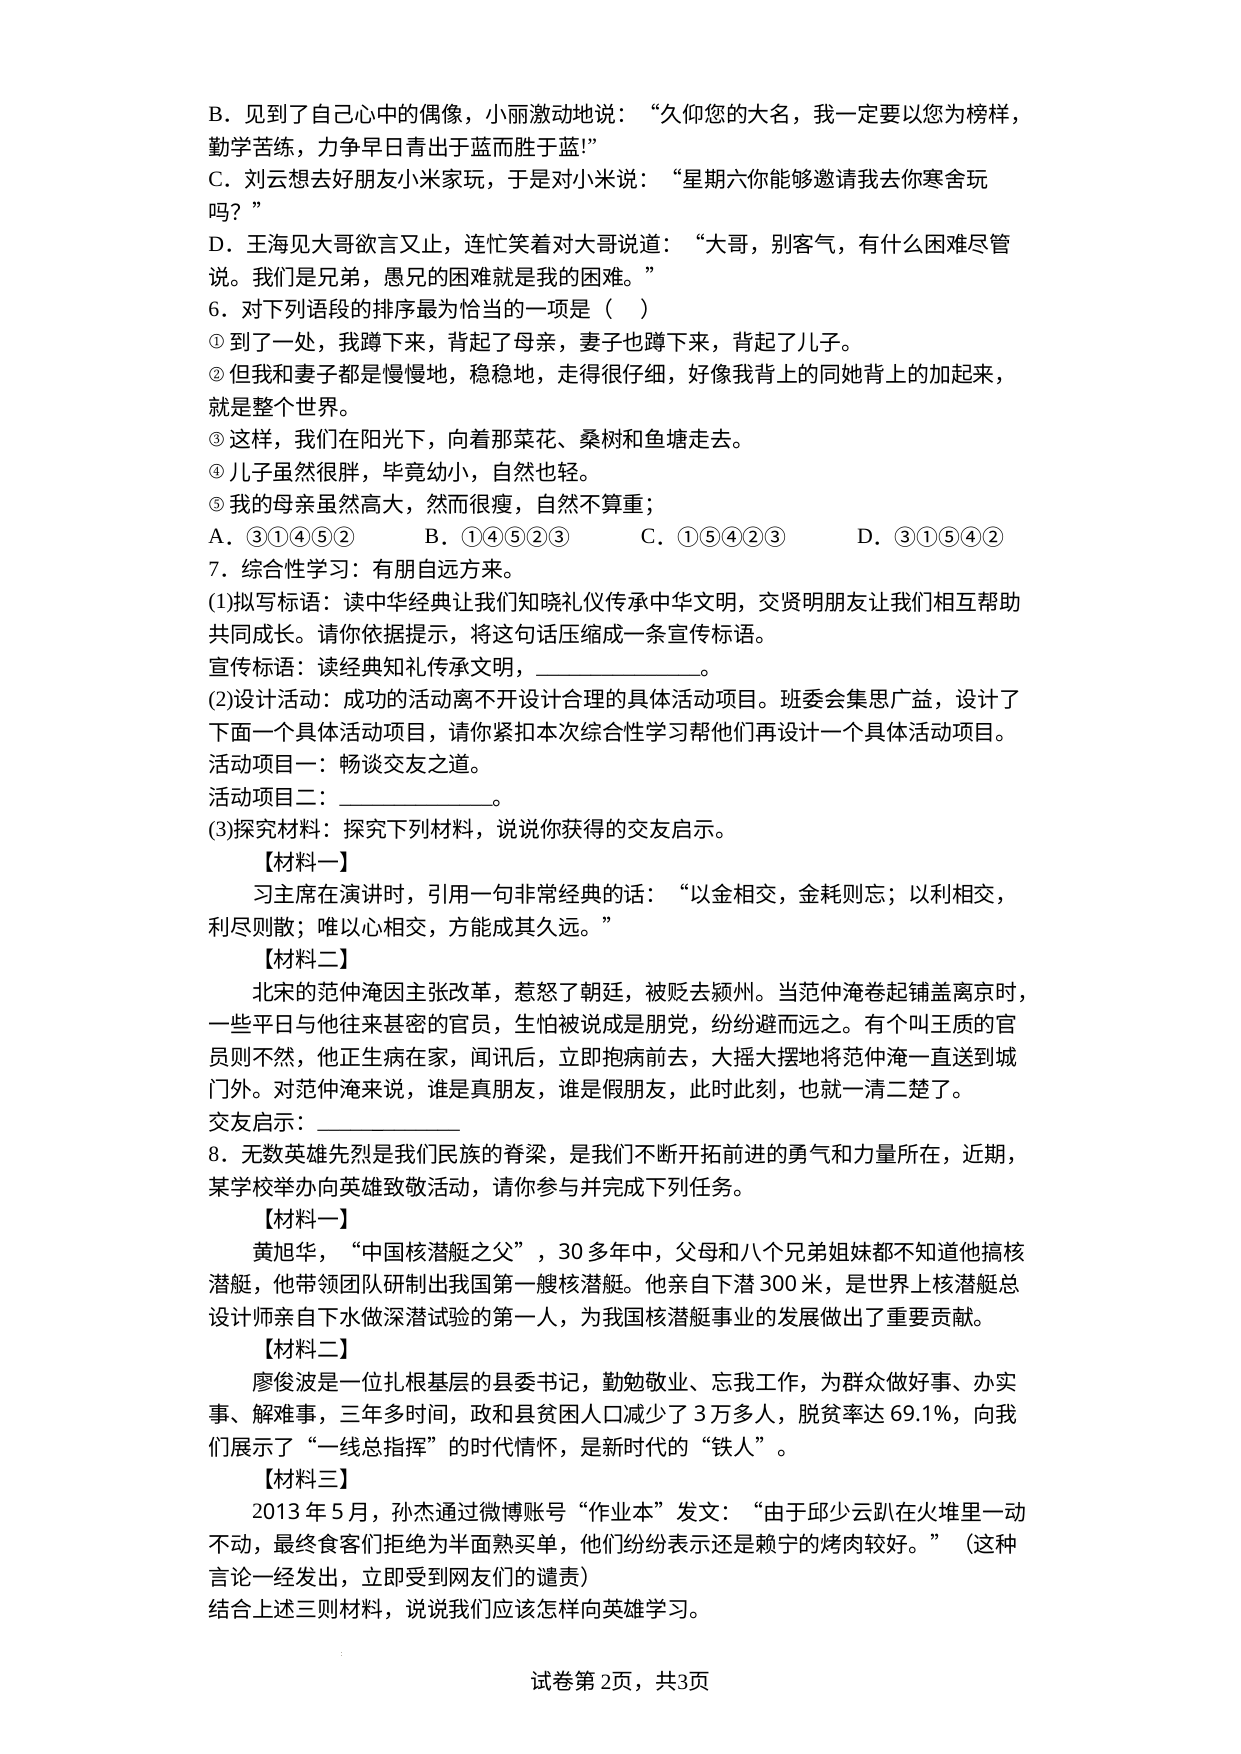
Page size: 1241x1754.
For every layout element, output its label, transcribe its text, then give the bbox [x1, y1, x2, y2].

text 6．对下列语段的排序最为恰当的一项是（ ） [208, 292, 1032, 324]
text B．见到了自己心中的偶像，小丽激动地说：“久仰您的大名，我一定要以您为榜样，勤学苦练，力争早日青出于蓝而胜于蓝!” [208, 97, 1032, 162]
text (1)拟写标语：读中华经典让我们知晓礼仪传承中华文明，交贤明朋友让我们相互帮助共同成长。请你依据提示，将这句话压缩成一条宣传标语。 [208, 584, 1032, 649]
text 结合上述三则材料，说说我们应该怎样向英雄学习。 [208, 1592, 1032, 1624]
text 【材料三】 [208, 1462, 1032, 1494]
text 宣传标语：读经典知礼传承文明，_______________。 [208, 649, 1032, 682]
text ①到了一处，我蹲下来，背起了母亲，妻子也蹲下来，背起了儿子。 [208, 324, 1032, 357]
text C．刘云想去好朋友小米家玩，于是对小米说：“星期六你能够邀请我去你寒舍玩吗？” [208, 162, 1032, 227]
text 【材料二】 [208, 1332, 1032, 1364]
text (3)探究材料：探究下列材料，说说你获得的交友启示。 [208, 812, 1032, 844]
text ⑤我的母亲虽然高大，然而很瘦，自然不算重； [208, 487, 1032, 519]
text 2013年5月，孙杰通过微博账号“作业本”发文：“由于邱少云趴在火堆里一动不动，最终食客们拒绝为半面熟买单，他们纷纷表示还是赖宁的烤肉较好。”（这种言论一经发出，立即受到网友们的谴责） [208, 1494, 1032, 1592]
text 活动项目一：畅谈交友之道。 [208, 747, 1032, 779]
text 8．无数英雄先烈是我们民族的脊梁，是我们不断开拓前进的勇气和力量所在，近期，某学校举办向英雄致敬活动，请你参与并完成下列任务。 [208, 1137, 1032, 1202]
text A．③①④⑤② B．①④⑤②③ C．①⑤④②③ D．③①⑤④② [208, 519, 1032, 552]
text D．王海见大哥欲言又止，连忙笑着对大哥说道：“大哥，别客气，有什么困难尽管说。我们是兄弟，愚兄的困难就是我的困难。” [208, 227, 1032, 292]
text 黄旭华，“中国核潜艇之父”，30多年中，父母和八个兄弟姐妹都不知道他搞核潜艇，他带领团队研制出我国第一艘核潜艇。他亲自下潜300米，是世界上核潜艇总设计师亲自下水做深潜试验的第一人，为我国核潜艇事业的发展做出了重要贡献。 [208, 1234, 1032, 1332]
text 习主席在演讲时，引用一句非常经典的话：“以金相交，金耗则忘；以利相交，利尽则散；唯以心相交，方能成其久远。” [208, 877, 1032, 942]
text 7．综合性学习：有朋自远方来。 [208, 552, 1032, 584]
text 【材料一】 [208, 1202, 1032, 1234]
text ④儿子虽然很胖，毕竟幼小，自然也轻。 [208, 454, 1032, 487]
text ③这样，我们在阳光下，向着那菜花、桑树和鱼塘走去。 [208, 422, 1032, 454]
text (2)设计活动：成功的活动离不开设计合理的具体活动项目。班委会集思广益，设计了下面一个具体活动项目，请你紧扣本次综合性学习帮他们再设计一个具体活动项目。 [208, 682, 1032, 747]
text 【材料二】 [208, 942, 1032, 974]
text 活动项目二：______________。 [208, 779, 1032, 812]
text ②但我和妻子都是慢慢地，稳稳地，走得很仔细，好像我背上的同她背上的加起来，就是整个世界。 [208, 357, 1032, 422]
text 【材料一】 [208, 844, 1032, 877]
text 交友启示：_____________ [208, 1104, 1032, 1137]
text 廖俊波是一位扎根基层的县委书记，勤勉敬业、忘我工作，为群众做好事、办实事、解难事，三年多时间，政和县贫困人口减少了3万多人，脱贫率达69.1%，向我们展示了“一线总指挥”的时代情怀，是新时代的“铁人”。 [208, 1364, 1032, 1462]
text 北宋的范仲淹因主张改革，惹怒了朝廷，被贬去颍州。当范仲淹卷起铺盖离京时，一些平日与他往来甚密的官员，生怕被说成是朋党，纷纷避而远之。有个叫王质的官员则不然，他正生病在家，闻讯后，立即抱病前去，大摇大摆地将范仲淹一直送到城门外。对范仲淹来说，谁是真朋友，谁是假朋友，此时此刻，也就一清二楚了。 [208, 974, 1032, 1104]
